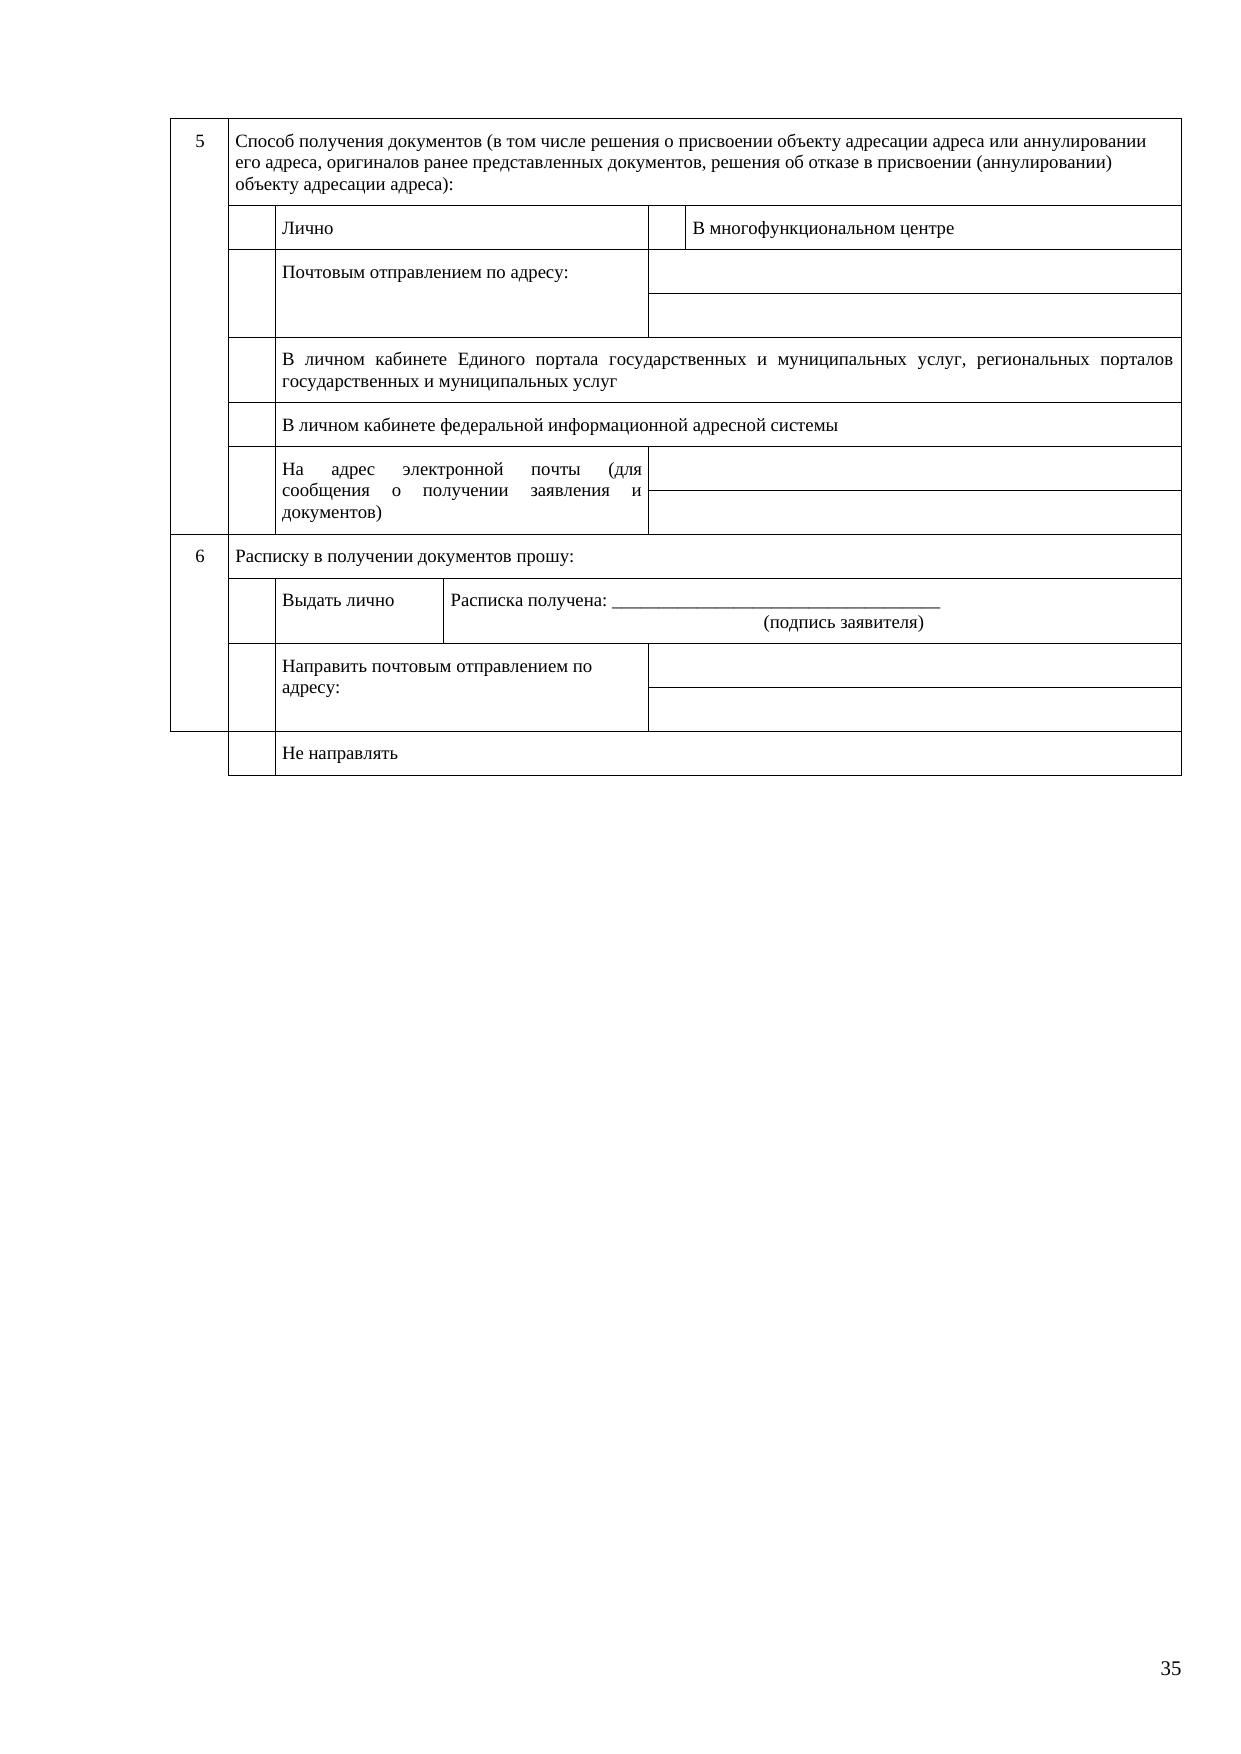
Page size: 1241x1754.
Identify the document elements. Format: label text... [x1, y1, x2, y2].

table_cell [229, 732, 275, 774]
table_cell Не направлять [276, 732, 1181, 774]
table_cell [229, 206, 275, 249]
table_cell На адрес электронной почты (для сообщения о получении заявления и документов) [276, 447, 648, 534]
table_cell [229, 403, 275, 446]
table_cell В многофункциональном центре [686, 206, 1181, 249]
table_cell 6 [171, 535, 228, 731]
table_cell В личном кабинете федеральной информационной адресной системы [276, 403, 1181, 446]
table_cell [649, 206, 685, 249]
table_cell Лично [276, 206, 648, 249]
table_cell [649, 294, 1181, 337]
table_cell [229, 338, 275, 402]
table_cell [649, 644, 1181, 687]
table_cell Почтовым отправлением по адресу: [276, 250, 648, 337]
table_cell В личном кабинете Единого портала государственных и муниципальных услуг, региональных порталов государственных и муниципальных услуг [276, 338, 1181, 402]
table_cell Расписка получена: ___________________________________ (подпись заявителя) [444, 579, 1181, 643]
table_cell [229, 644, 275, 731]
table_cell [649, 250, 1181, 293]
table_cell [649, 491, 1181, 534]
table_cell [229, 250, 275, 337]
table_cell Направить почтовым отправлением по адресу: [276, 644, 648, 731]
table_cell [649, 447, 1181, 490]
table_cell [649, 688, 1181, 731]
table_cell [229, 447, 275, 534]
table_cell 5 [171, 119, 228, 534]
table_cell [229, 579, 275, 643]
table_cell Выдать лично [276, 579, 443, 643]
table_cell Расписку в получении документов прошу: [229, 535, 1181, 577]
table_cell Способ получения документов (в том числе решения о присвоении объекту адресации адреса или аннулировании его адреса, оригиналов ранее представленных документов, решения об отказе в присвоении (аннулировании) объекту адресации адреса): [229, 119, 1181, 205]
